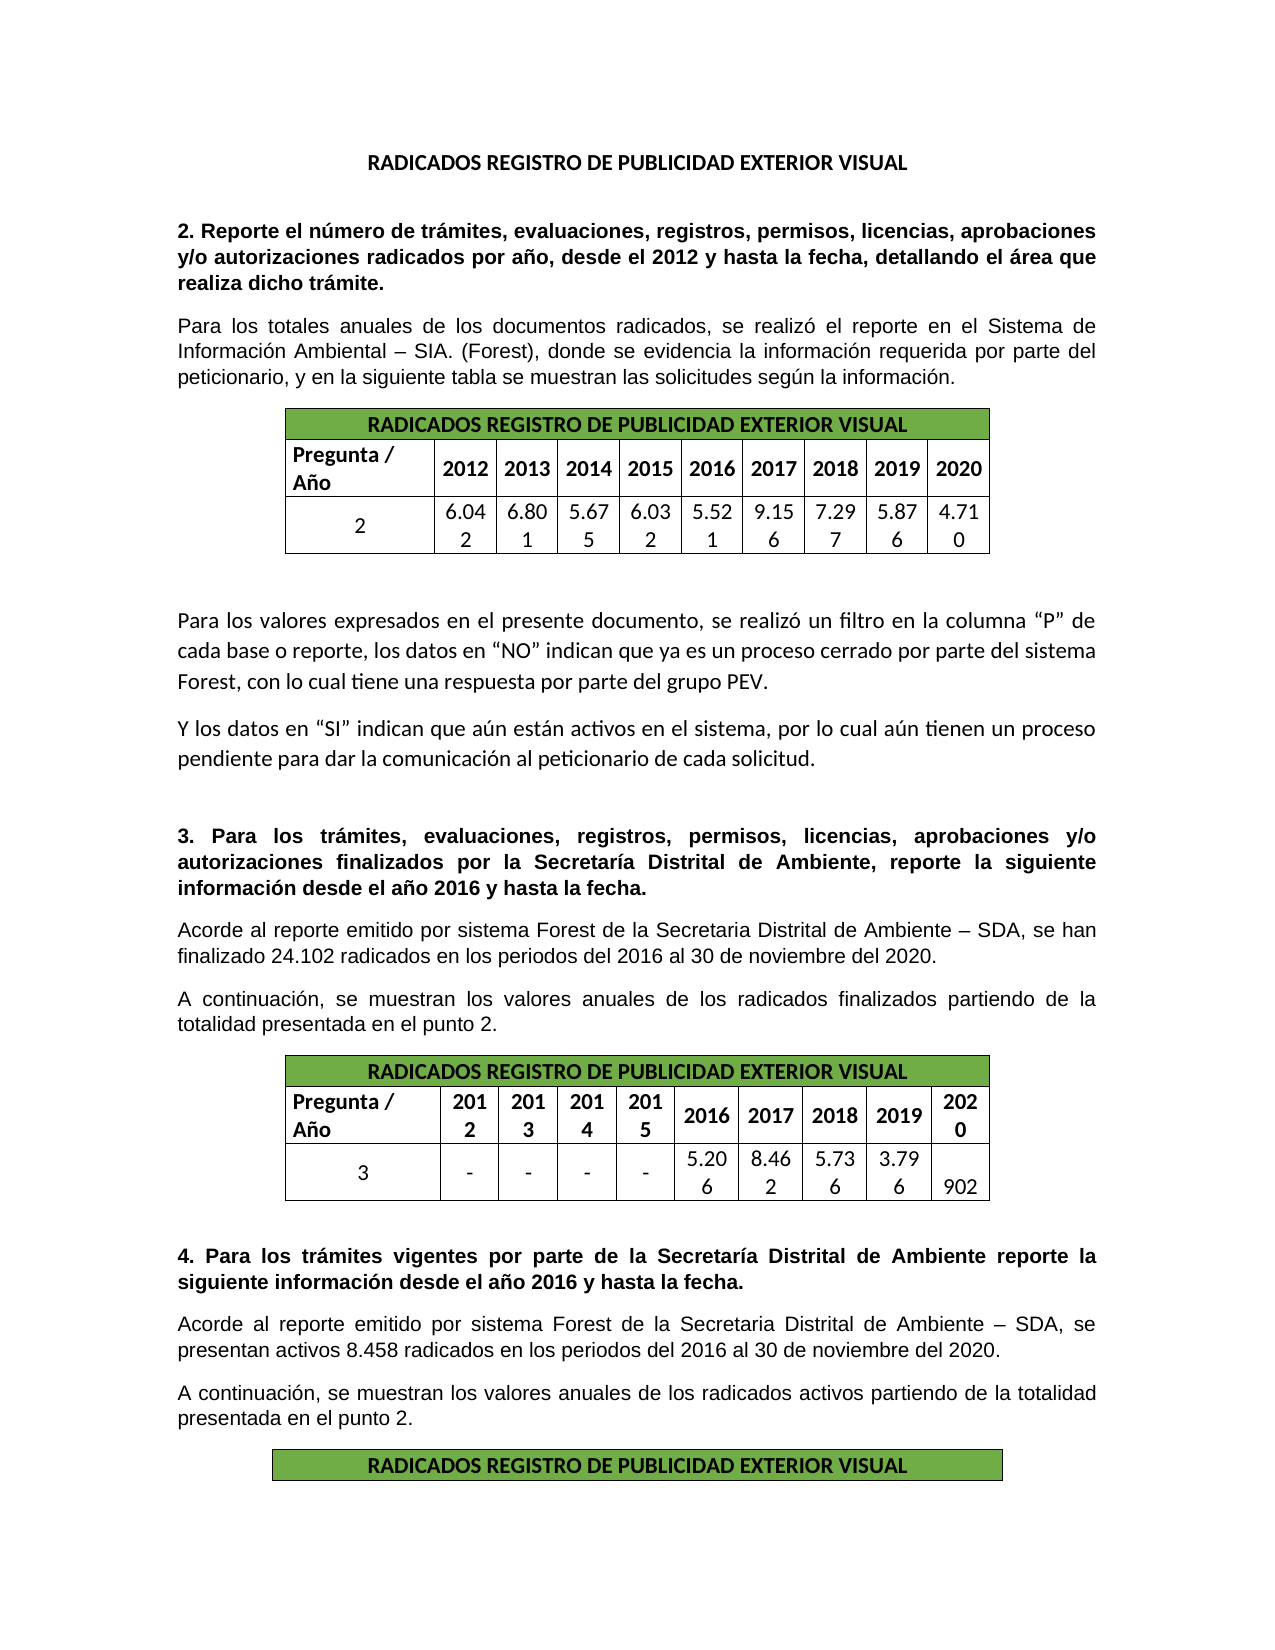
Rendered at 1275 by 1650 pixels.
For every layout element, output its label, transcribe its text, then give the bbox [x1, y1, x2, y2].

table_cell 3 [286, 1144, 440, 1200]
table_header RADICADOS REGISTRO DE PUBLICIDAD EXTERIOR VISUAL [286, 1056, 989, 1086]
table_header RADICADOS REGISTRO DE PUBLICIDAD EXTERIOR VISUAL [273, 1450, 1002, 1480]
table_cell 2019 [867, 440, 927, 496]
text RADICADOS REGISTRO DE PUBLICIDAD EXTERIOR VISUAL [177, 148, 1098, 176]
table_cell 2013 [497, 440, 557, 496]
table_cell 3.796 [867, 1144, 931, 1200]
table_cell 2020 [932, 1087, 989, 1143]
table_cell 6.032 [620, 497, 681, 553]
text A continuación, se muestran los valores anuales de los radicados finalizados partiendo de la totalidad presentada en el punto 2. [177, 1010, 1098, 1036]
table_cell 2015 [620, 440, 681, 496]
text 3. Para los trámites, evaluaciones, registros, permisos, licencias, aprobaciones y/o autorizaciones finalizados por la Secretaría Distrital de Ambiente, reporte la siguiente información desde el año 2016 y hasta la fecha. [177, 874, 1098, 899]
table_cell 6.801 [497, 497, 557, 553]
table_cell 7.297 [805, 497, 866, 553]
text Y los datos en “SI” indican que aún están activos en el sistema, por lo cual aún tienen un proceso pendiente para dar la comunicación al peticionario de cada solicitud. [177, 714, 1098, 772]
text Acorde al reporte emitido por sistema Forest de la Secretaria Distrital de Ambiente – SDA, se han finalizado 24.102 radicados en los periodos del 2016 al 30 de noviembre del 2020. [177, 942, 1098, 968]
table_cell - [499, 1144, 557, 1200]
table_cell 2018 [803, 1087, 866, 1143]
table_cell Pregunta / Año [286, 1087, 440, 1143]
table_cell 2012 [435, 440, 496, 496]
table_cell 2016 [675, 1087, 738, 1143]
table_cell 6.042 [435, 497, 496, 553]
table_cell Pregunta / Año [286, 440, 434, 496]
table_cell 2017 [743, 440, 804, 496]
table_cell 9.156 [743, 497, 804, 553]
table_cell 5.521 [682, 497, 742, 553]
table_cell 2019 [867, 1087, 931, 1143]
table_cell 902 [932, 1144, 989, 1200]
text Para los valores expresados en el presente documento, se realizó un filtro en la columna “P” de cada base o reporte, los datos en “NO” indican que ya es un proceso cerrado por parte del sistema Forest, con lo cual tiene una respuesta por parte del grupo PEV. [177, 606, 1098, 695]
table_cell - [441, 1144, 498, 1200]
table_cell 2020 [928, 440, 989, 496]
table_cell 5.206 [675, 1144, 738, 1200]
table_cell 2014 [558, 1087, 616, 1143]
table_cell 2017 [739, 1087, 802, 1143]
table_cell 5.736 [803, 1144, 866, 1200]
table_cell 2013 [499, 1087, 557, 1143]
table_cell - [558, 1144, 616, 1200]
table_cell 5.675 [558, 497, 619, 553]
table_cell 2012 [441, 1087, 498, 1143]
table_cell 5.876 [867, 497, 927, 553]
table_cell 4.710 [928, 497, 989, 553]
table_cell 2015 [617, 1087, 674, 1143]
table_cell 2 [286, 497, 434, 553]
table_cell 2014 [558, 440, 619, 496]
table_cell 8.462 [739, 1144, 802, 1200]
table_cell 2018 [805, 440, 866, 496]
table_cell - [617, 1144, 674, 1200]
text 4. Para los trámites vigentes por parte de la Secretaría Distrital de Ambiente reporte la siguiente información desde el año 2016 y hasta la fecha. [177, 1268, 1098, 1293]
table_header RADICADOS REGISTRO DE PUBLICIDAD EXTERIOR VISUAL [286, 409, 989, 439]
text 2. Reporte el número de trámites, evaluaciones, registros, permisos, licencias, aprobaciones y/o autorizaciones radicados por año, desde el 2012 y hasta la fecha, detallando el área que realiza dicho trámite. [177, 269, 1098, 295]
text A continuación, se muestran los valores anuales de los radicados activos partiendo de la totalidad presentada en el punto 2. [177, 1404, 1098, 1430]
table_cell 2016 [682, 440, 742, 496]
text Acorde al reporte emitido por sistema Forest de la Secretaria Distrital de Ambiente – SDA, se presentan activos 8.458 radicados en los periodos del 2016 al 30 de noviembre del 2020. [177, 1336, 1098, 1362]
text Para los totales anuales de los documentos radicados, se realizó el reporte en el Sistema de Información Ambiental – SIA. (Forest), donde se evidencia la información requerida por parte del peticionario, y en la siguiente tabla se muestran las solicitudes según la información. [177, 363, 1098, 389]
